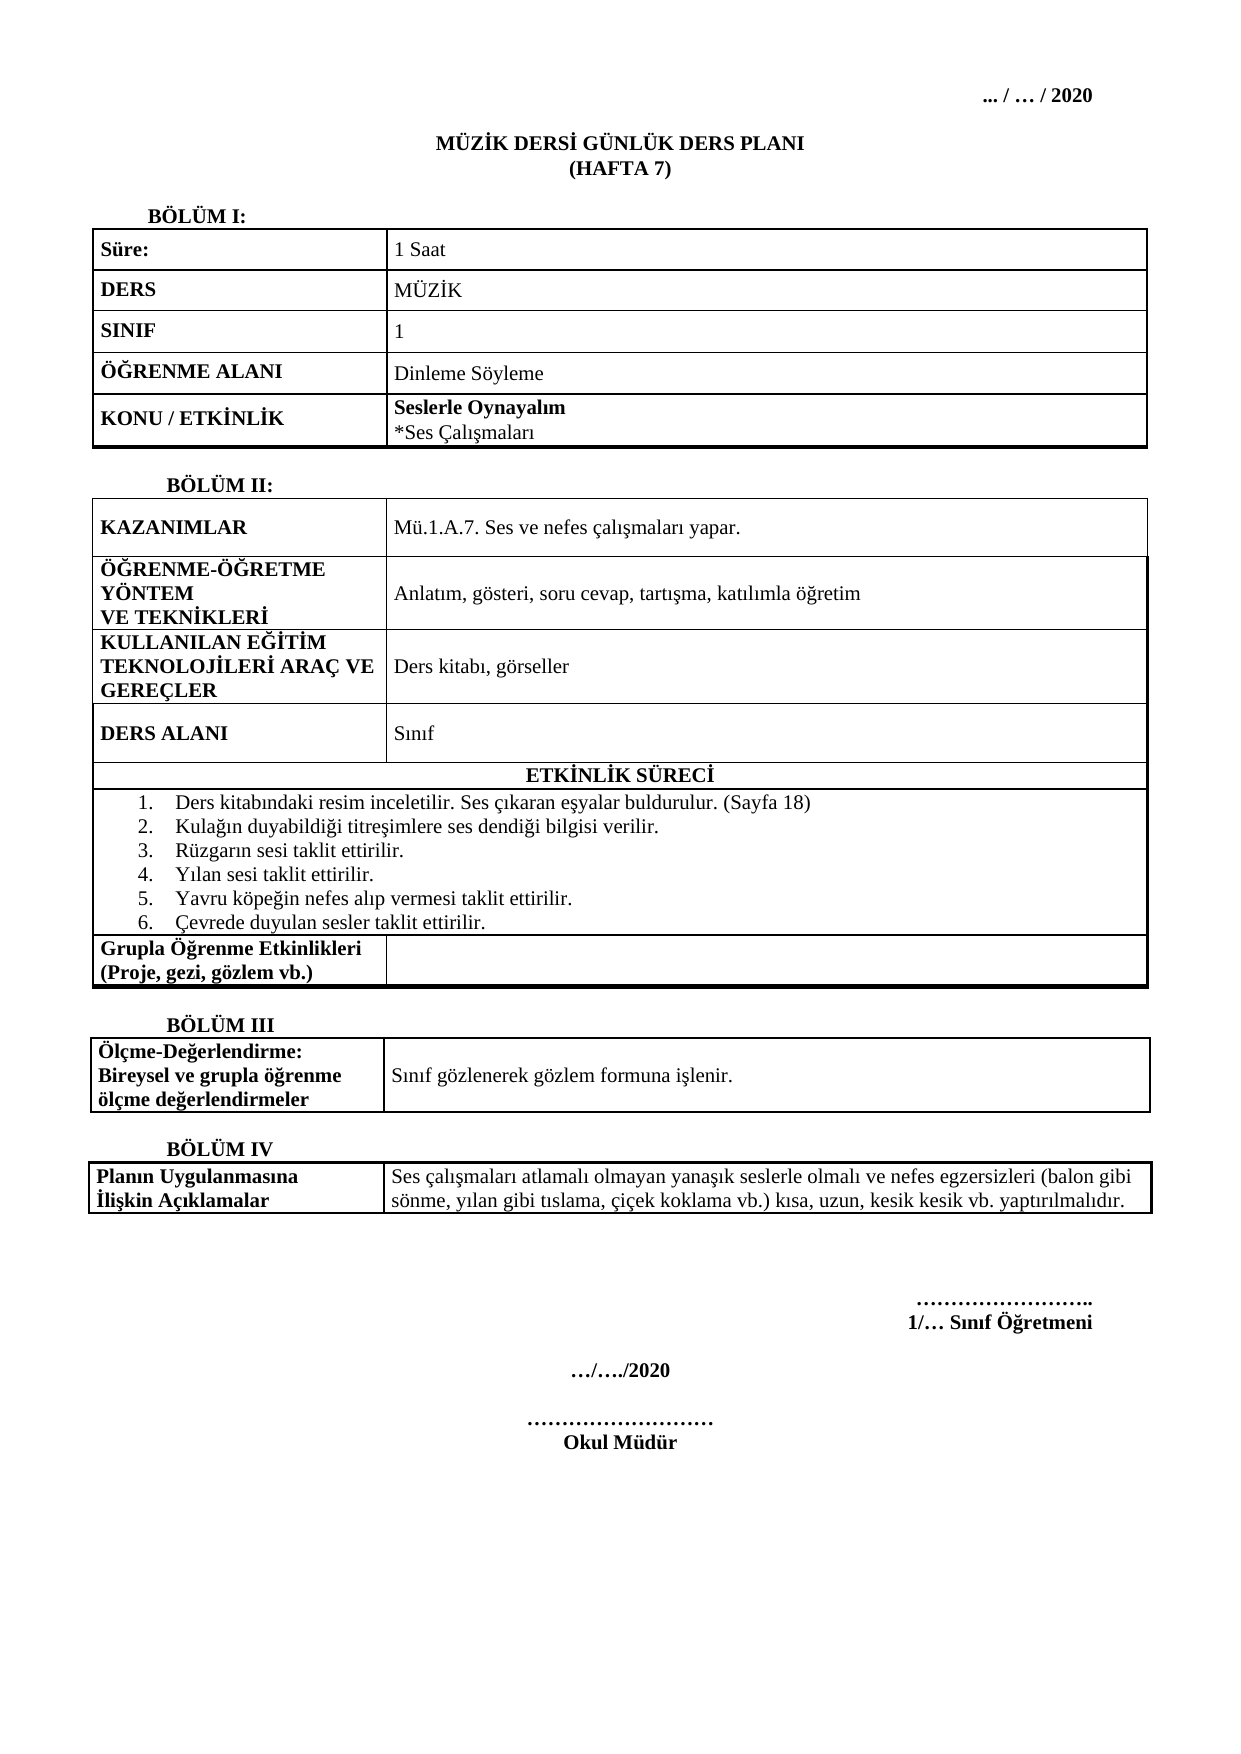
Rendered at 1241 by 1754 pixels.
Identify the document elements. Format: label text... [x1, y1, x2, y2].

table_cell KULLANILAN EĞİTİM TEKNOLOJİLERİ ARAÇ VE GEREÇLER [93, 630, 386, 702]
text …/…./2020 [148, 1358, 1093, 1382]
table_cell [387, 936, 1146, 984]
text BÖLÜM II: [148, 473, 1093, 497]
table_cell DERS [94, 271, 386, 310]
table_cell ÖĞRENME-ÖĞRETME YÖNTEM VE TEKNİKLERİ [93, 557, 386, 629]
table_header Süre: [94, 230, 386, 269]
text BÖLÜM I: [148, 203, 1093, 228]
table_header Mü.1.A.7. Ses ve nefes çalışmaları yapar. [387, 499, 1147, 556]
table_header Planın Uygulanmasına İlişkin Açıklamalar [90, 1164, 383, 1212]
table_cell KONU / ETKİNLİK [94, 395, 386, 444]
table_header 1 Saat [388, 230, 1146, 269]
table_cell DERS ALANI [94, 704, 386, 762]
table_cell Grupla Öğrenme Etkinlikleri (Proje, gezi, gözlem vb.) [94, 936, 386, 984]
table_cell Sınıf [387, 704, 1146, 762]
text ……………………… [148, 1406, 1093, 1430]
table_cell Seslerle Oynayalım *Ses Çalışmaları [388, 395, 1146, 444]
table_header KAZANIMLAR [93, 499, 386, 556]
table_cell ÖĞRENME ALANI [94, 353, 386, 393]
table_header Ölçme-Değerlendirme: Bireysel ve grupla öğrenme ölçme değerlendirmeler [92, 1039, 383, 1111]
table_header Ses çalışmaları atlamalı olmayan yanaşık seslerle olmalı ve nefes egzersizleri (balon gibi sönme, yılan gibi tıslama, çiçek koklama vb.) kısa, uzun, kesik kesik vb. yaptırılmalıdır. [385, 1164, 1150, 1212]
table_cell MÜZİK [388, 271, 1146, 310]
table_cell 1 [388, 311, 1146, 352]
table_cell ETKİNLİK SÜRECİ [94, 763, 1146, 787]
table_cell Dinleme Söyleme [388, 353, 1146, 393]
table_cell Ders kitabı, görseller [387, 630, 1146, 702]
subtitle BÖLÜM III [148, 1013, 1093, 1037]
table_cell Ders kitabındaki resim inceletilir. Ses çıkaran eşyalar buldurulur. (Sayfa 18) Kulağın duyabildiği titreşimlere ses dendiği bilgisi verilir. Rüzgarın sesi taklit ettirilir. Yılan sesi taklit ettirilir. Yavru köpeğin nefes alıp vermesi taklit ettirilir. Çevrede duyulan sesler taklit ettirilir. [94, 790, 1146, 934]
text Okul Müdür [148, 1430, 1093, 1454]
subtitle BÖLÜM IV [148, 1137, 1093, 1161]
text MÜZİK DERSİ GÜNLÜK DERS PLANI [148, 131, 1093, 155]
text 1/… Sınıf Öğretmeni [148, 1310, 1093, 1334]
text (HAFTA 7) [148, 155, 1093, 179]
text …………………….. [148, 1286, 1093, 1310]
table_cell Anlatım, gösteri, soru cevap, tartışma, katılımla öğretim [387, 557, 1146, 629]
table_cell SINIF [94, 311, 386, 352]
text ... / … / 2020 [148, 83, 1093, 107]
table_header Sınıf gözlenerek gözlem formuna işlenir. [385, 1039, 1149, 1111]
